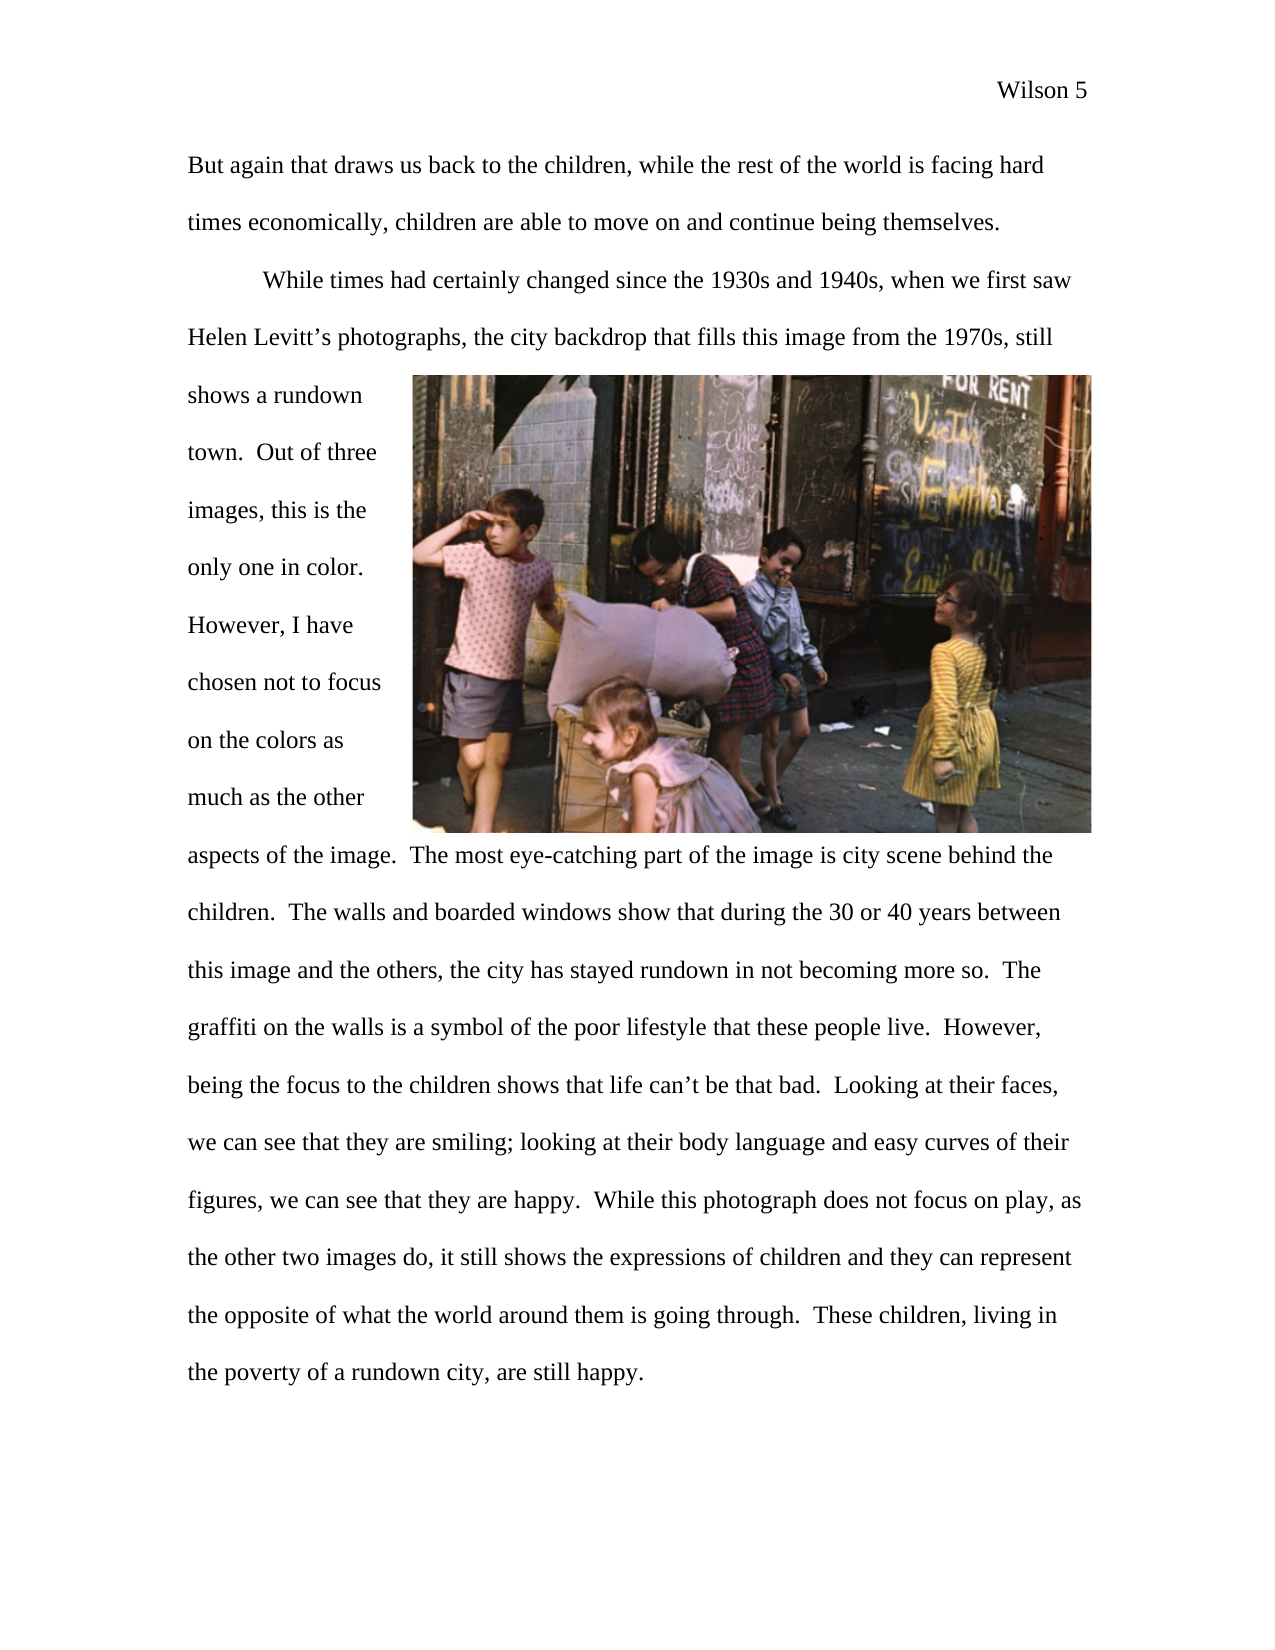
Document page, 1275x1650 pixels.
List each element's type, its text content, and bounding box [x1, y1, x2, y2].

picture [412, 375, 1092, 833]
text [187, 150, 1087, 236]
